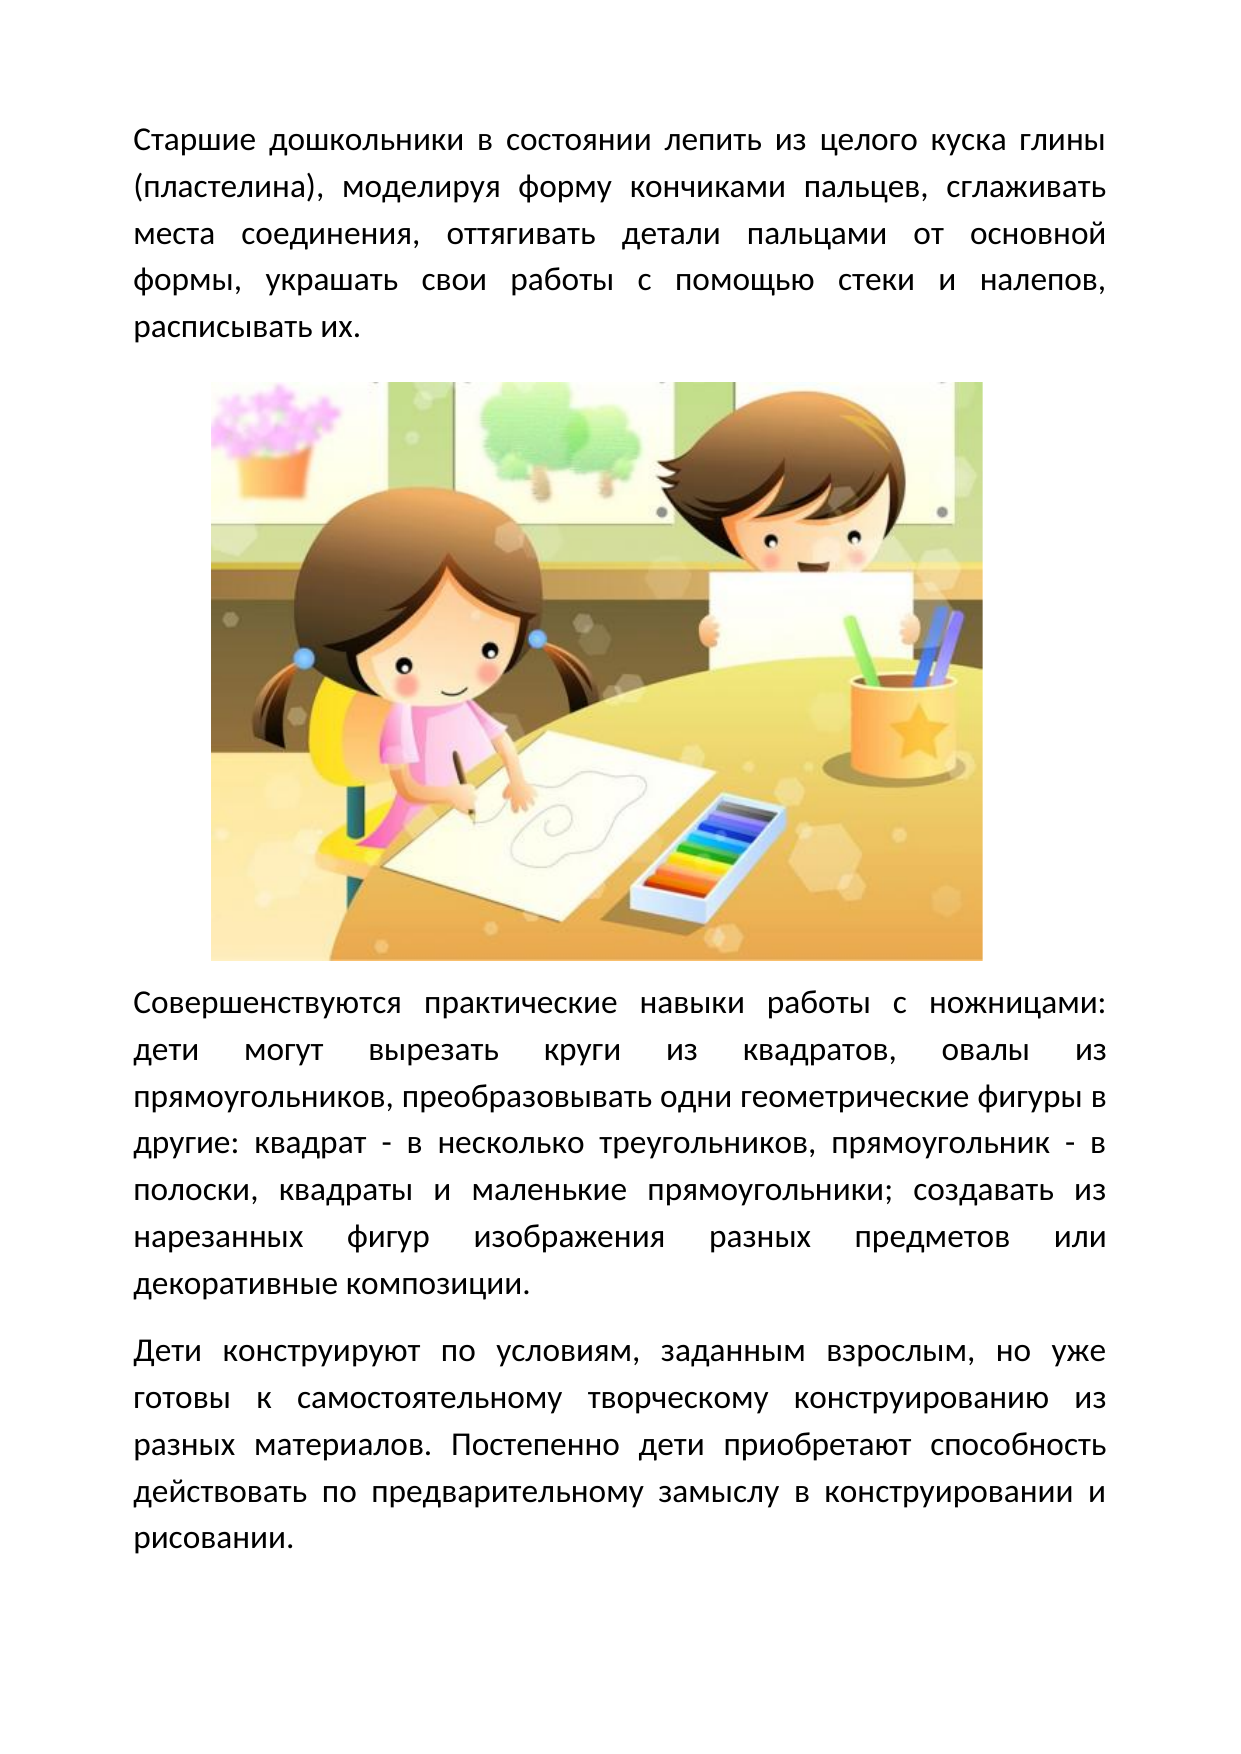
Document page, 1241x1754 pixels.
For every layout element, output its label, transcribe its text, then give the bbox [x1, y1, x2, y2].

text Совершенствуются практические навыки работы с ножницами: дети могут вырезать круги из квадратов, овалы из прямоугольников, преобразовывать одни геометрические фигуры в другие: квадрат - в несколько треугольников, прямоугольник - в полоски, квадраты и маленькие прямоугольники; создавать из нарезанных фигур изображения разных предметов или декоративные композиции. [133, 981, 1107, 1303]
text Дети конструируют по условиям, заданным взрослым, но уже готовы к самостоятельному творческому конструированию из разных материалов. Постепенно дети приобретают способность действовать по предварительному замыслу в конструировании и рисовании. [133, 1329, 1107, 1557]
text Старшие дошкольники в состоянии лепить из целого куска глины (пластелина), моделируя форму кончиками пальцев, сглаживать места соединения, оттягивать детали пальцами от основной формы, украшать свои работы с помощью стеки и налепов, расписывать их. [133, 118, 1107, 346]
picture [211, 382, 983, 961]
